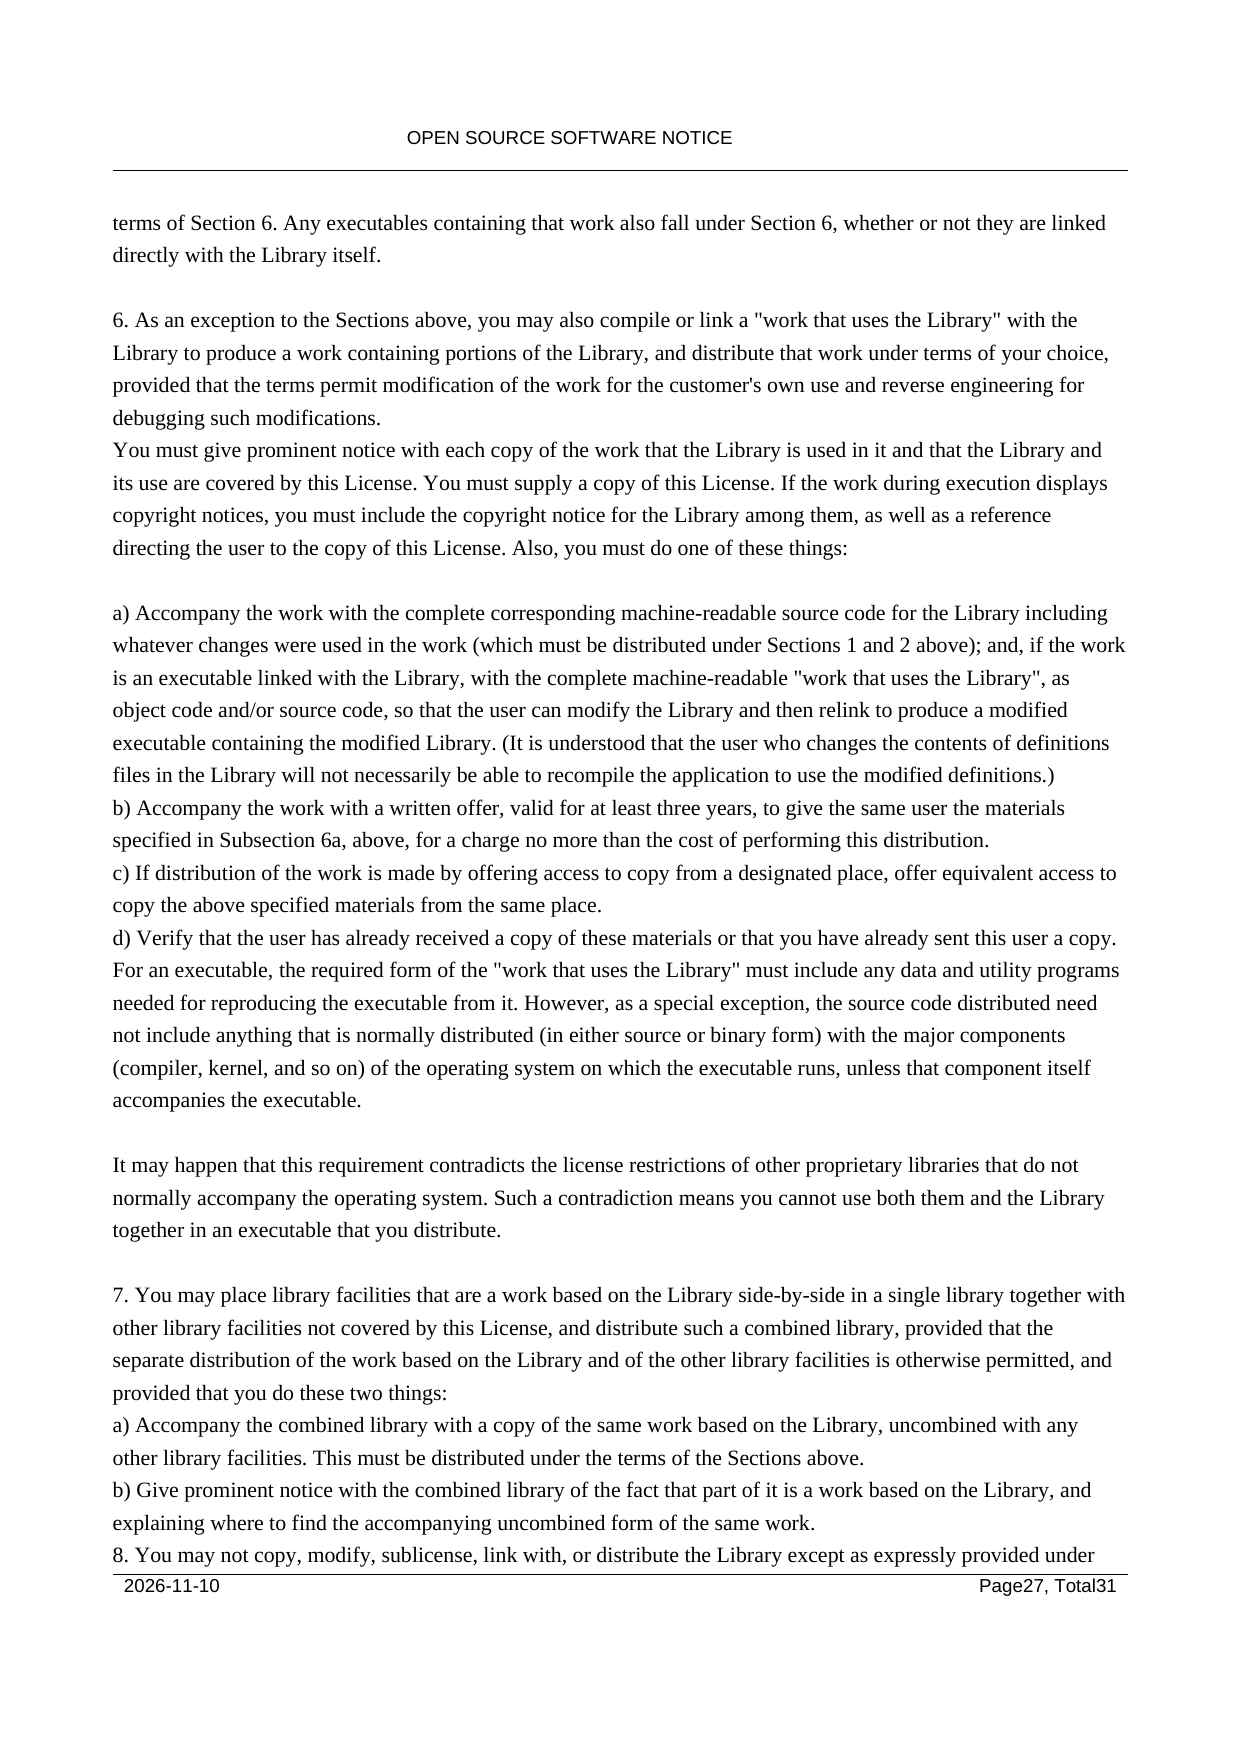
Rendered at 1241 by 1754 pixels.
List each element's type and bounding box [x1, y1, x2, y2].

text [112, 206, 1128, 1571]
